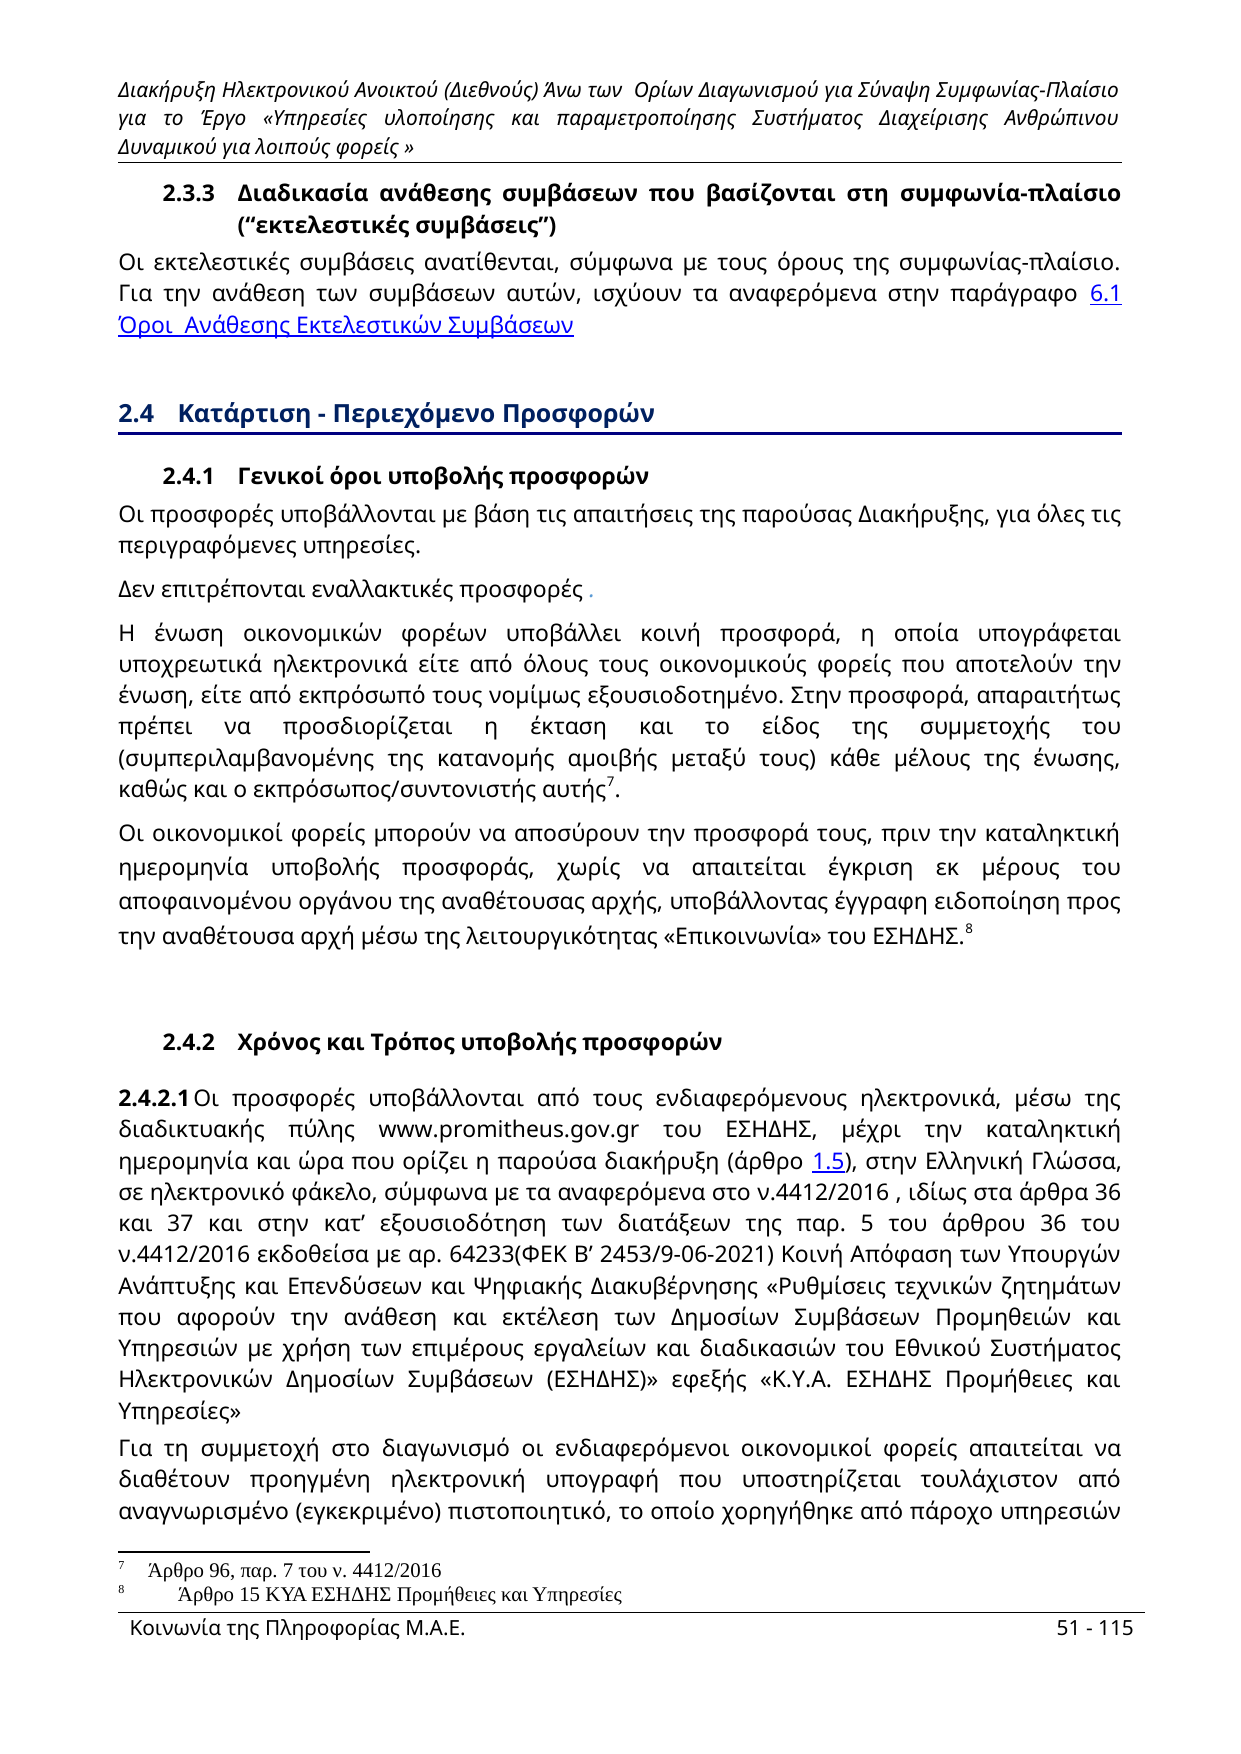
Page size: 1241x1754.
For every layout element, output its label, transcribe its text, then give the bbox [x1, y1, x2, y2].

subtitle Γενικοί όροι υποβολής προσφορών [162, 460, 1122, 492]
text Οι οικονομικοί φορείς μπορούν να αποσύρουν την προσφορά τους, πριν την καταληκτική ημερομηνία υποβολής προσφοράς, χωρίς να απαιτείται έγκριση εκ μέρους του αποφαινομένου οργάνου της αναθέτουσας αρχής, υποβάλλοντας έγγραφη ειδοποίηση προς την αναθέτουσα αρχή μέσω της λειτουργικότητας «Επικοινωνία» του ΕΣΗΔΗΣ. [118, 817, 1122, 951]
text Οι προσφορές υποβάλλονται με βάση τις απαιτήσεις της παρούσας Διακήρυξης, για όλες τις περιγραφόμενες υπηρεσίες. [118, 498, 1122, 560]
text Δεν επιτρέπονται εναλλακτικές προσφορές . [118, 573, 1122, 604]
subtitle Κατάρτιση - Περιεχόμενο Προσφορών [118, 396, 1122, 432]
text Οι εκτελεστικές συμβάσεις ανατίθενται, σύμφωνα με τους όρους της συμφωνίας-πλαίσιο. Για την ανάθεση των συμβάσεων αυτών, ισχύουν τα αναφερόμενα στην παράγραφο 6.1 Όροι Ανάθεσης Εκτελεστικών Συμβάσεων [118, 246, 1122, 340]
subtitle Χρόνος και Τρόπος υποβολής προσφορών [162, 1026, 1122, 1057]
text Η ένωση οικονομικών φορέων υποβάλλει κοινή προσφορά, η οποία υπογράφεται υποχρεωτικά ηλεκτρονικά είτε από όλους τους οικονομικούς φορείς που αποτελούν την ένωση, είτε από εκπρόσωπό τους νομίμως εξουσιοδοτημένο. Στην προσφορά, απαραιτήτως πρέπει να προσδιορίζεται η έκταση και το είδος της συμμετοχής του (συμπεριλαμβανομένης της κατανομής αμοιβής μεταξύ τους) κάθε μέλους της ένωσης, καθώς και ο εκπρόσωπος/συντονιστής αυτής. [118, 617, 1122, 804]
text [118, 1432, 1122, 1526]
subtitle Οι προσφορές υποβάλλονται από τους ενδιαφερόμενους ηλεκτρονικά, μέσω της διαδικτυακής πύλης www.promitheus.gov.gr του ΕΣΗΔΗΣ, μέχρι την καταληκτική ημερομηνία και ώρα που ορίζει η παρούσα διακήρυξη (άρθρο 1.5), στην Ελληνική Γλώσσα, σε ηλεκτρονικό φάκελο, σύμφωνα με τα αναφερόμενα στο ν.4412/2016 , ιδίως στα άρθρα 36 και 37 και στην κατ’ εξουσιοδότηση των διατάξεων της παρ. 5 του άρθρου 36 του ν.4412/2016 εκδοθείσα με αρ. 64233(ΦΕΚ Β’ 2453/9-06-2021) Κοινή Απόφαση των Υπουργών Ανάπτυξης και Επενδύσεων και Ψηφιακής Διακυβέρνησης «Ρυθμίσεις τεχνικών ζητημάτων που αφορούν την ανάθεση και εκτέλεση των Δημοσίων Συμβάσεων Προμηθειών και Υπηρεσιών με χρήση των επιμέρους εργαλείων και διαδικασιών του Εθνικού Συστήματος Ηλεκτρονικών Δημοσίων Συμβάσεων (ΕΣΗΔΗΣ)» εφεξής «Κ.Υ.Α. ΕΣΗΔΗΣ Προμήθειες και Υπηρεσίες» [118, 1082, 1122, 1426]
subtitle Διαδικασία ανάθεσης συμβάσεων που βασίζονται στη συμφωνία-πλαίσιο (“εκτελεστικές συμβάσεις”) [162, 177, 1122, 240]
